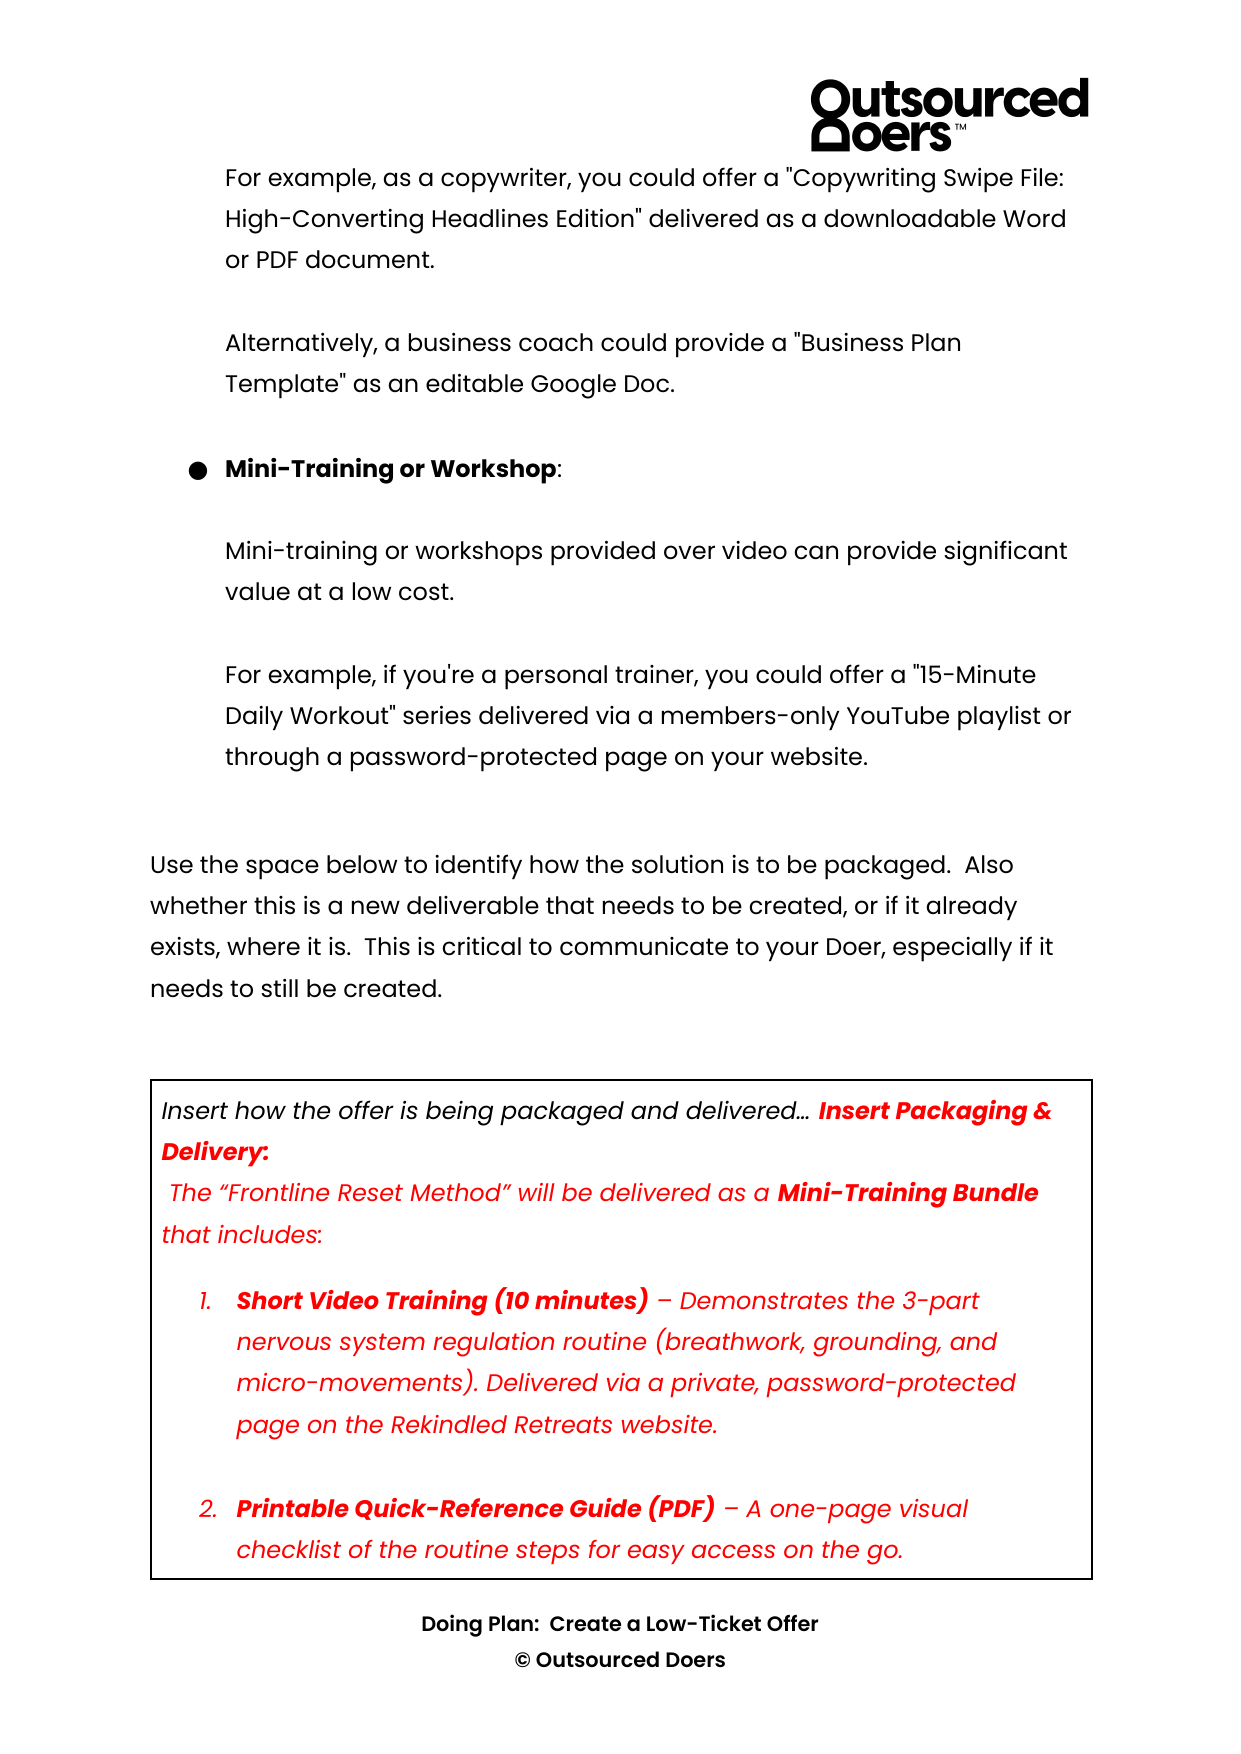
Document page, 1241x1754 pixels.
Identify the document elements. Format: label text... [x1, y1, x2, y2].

picture [808, 75, 1091, 155]
list Mini-Training or Workshop: Mini-training or workshops provided over video can provide significant value at a low cost. For example, if you're a personal trainer, you could offer a "15-Minute Daily Workout" series delivered via a members-only YouTube playlist or through a password-protected page on your website. [187, 449, 1090, 774]
text Use the space below to identify how the solution is to be packaged. Also whether this is a new deliverable that needs to be created, or if it already exists, where it is. This is critical to communicate to your Doer, especially if it needs to still be created. [150, 804, 1090, 1048]
